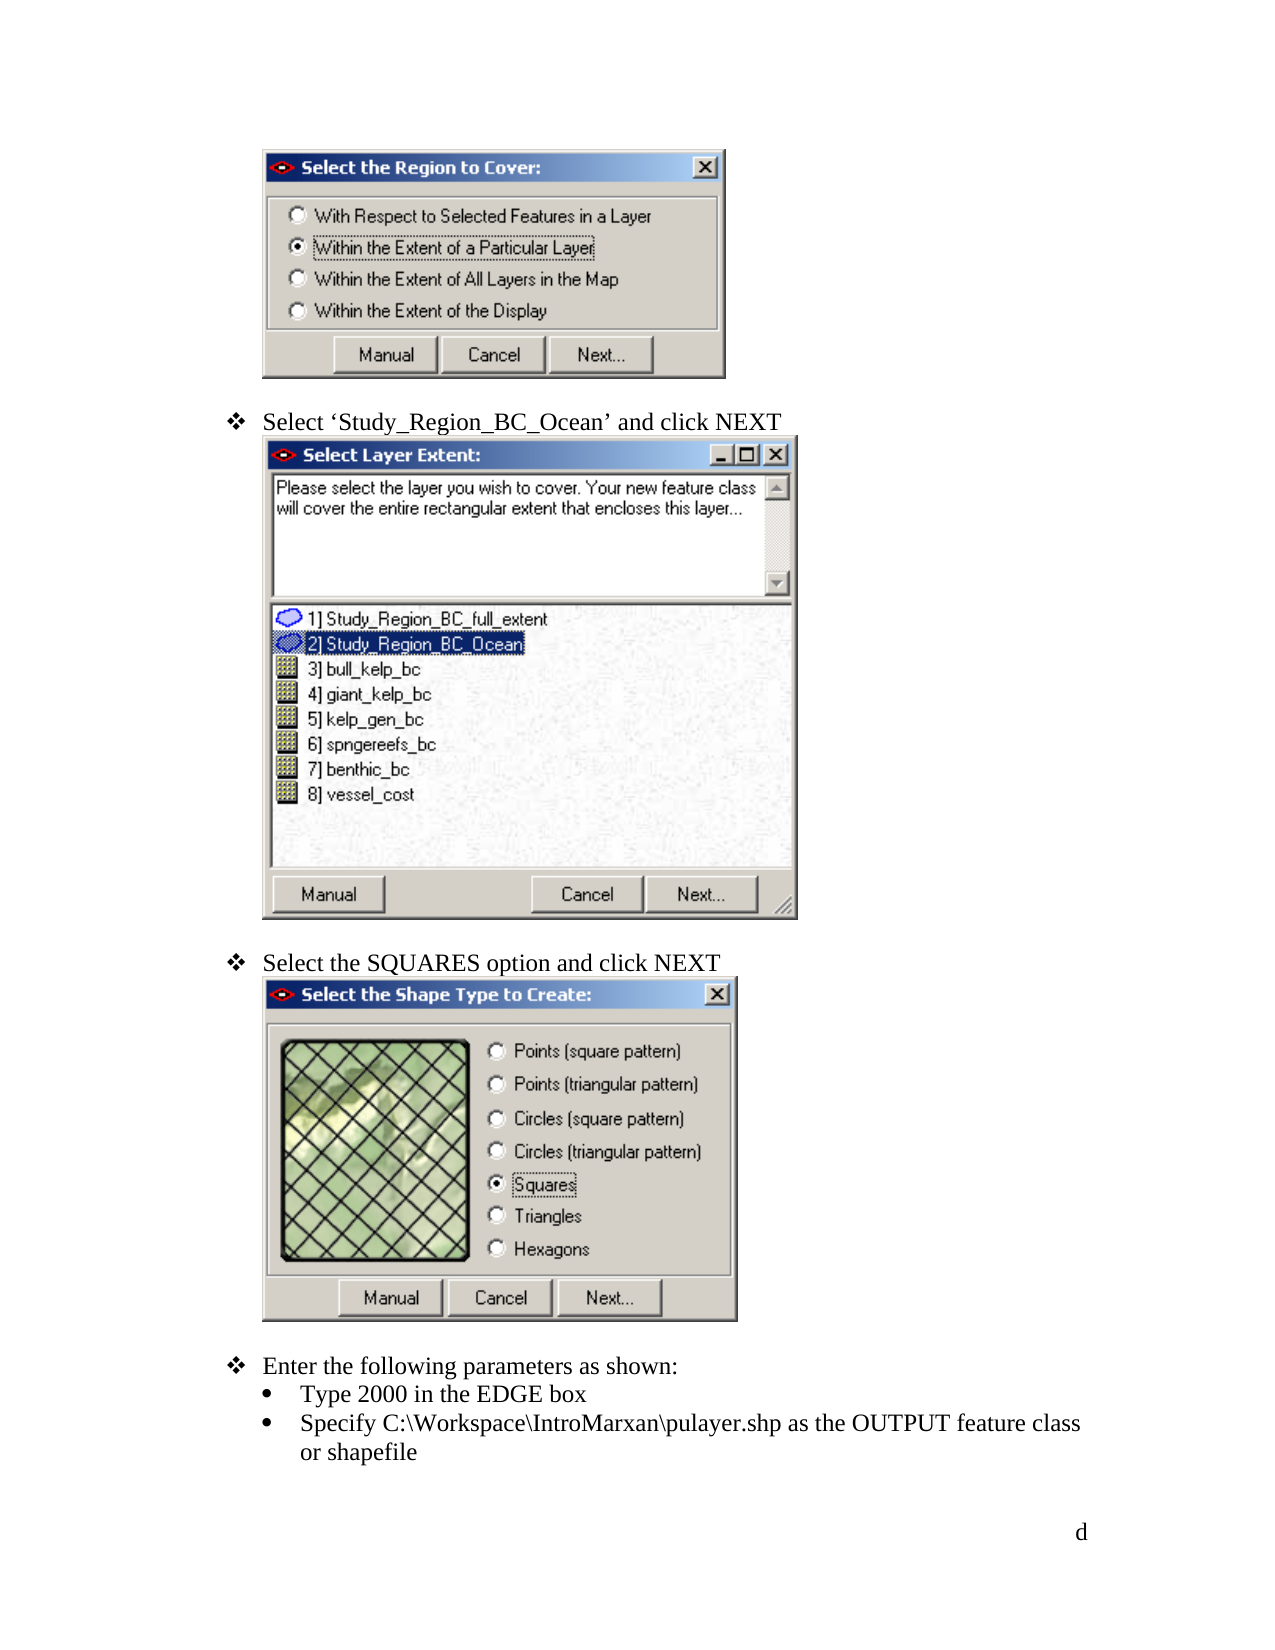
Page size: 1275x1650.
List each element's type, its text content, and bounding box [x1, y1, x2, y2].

picture [262, 976, 738, 1322]
list Type 2000 in the EDGE box [262, 1379, 1087, 1408]
list Specify C:\Workspace\IntroMarxan\pulayer.shp as the OUTPUT feature class or shapefile [262, 1408, 1087, 1466]
picture [262, 149, 726, 379]
picture [262, 435, 798, 920]
list Select ‘Study_Region_BC_Ocean’ and click NEXT [225, 407, 1087, 436]
list Select the SQUARES option and click NEXT [225, 948, 1087, 977]
list Enter the following parameters as shown: [225, 1351, 1087, 1379]
